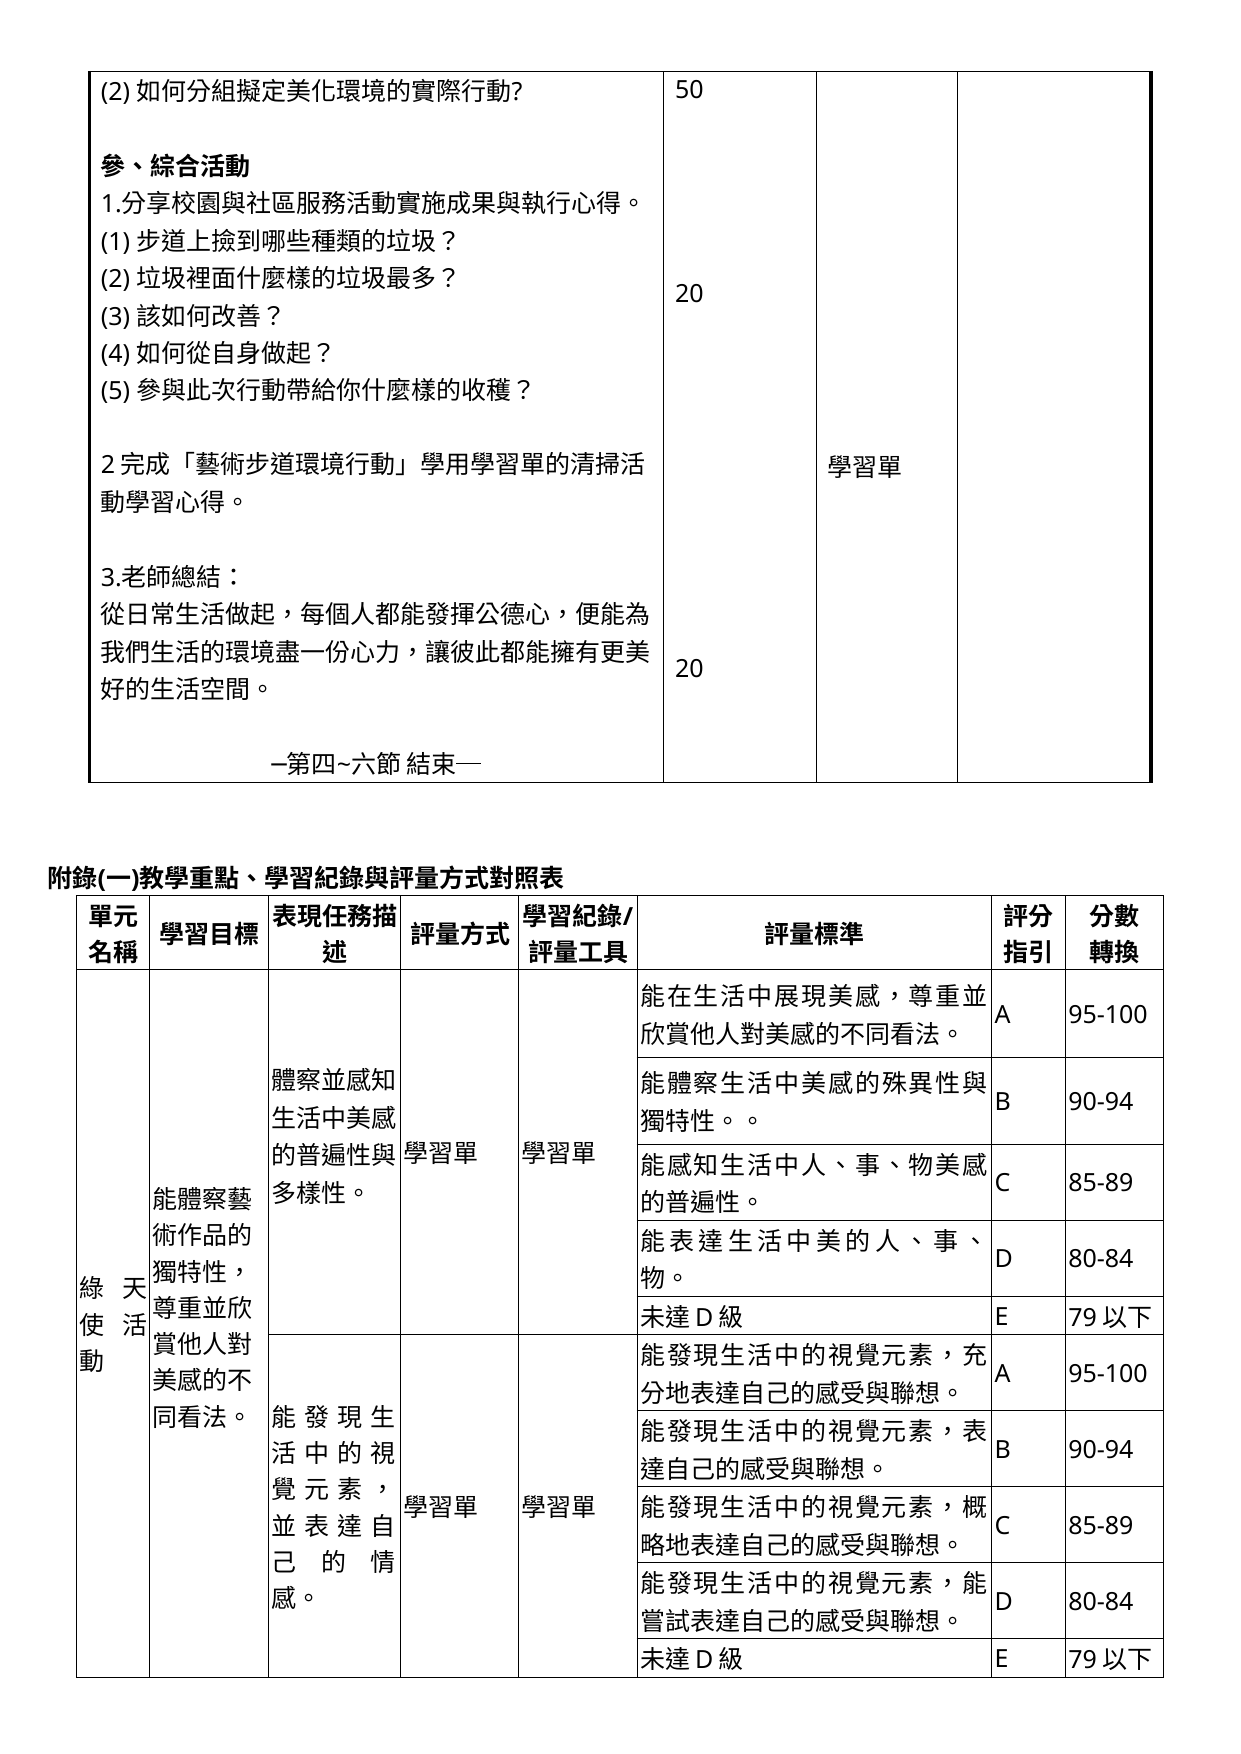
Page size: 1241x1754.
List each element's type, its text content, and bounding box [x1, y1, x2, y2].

table_cell C [992, 1487, 1065, 1562]
table_cell 學習單 [401, 970, 518, 1334]
table_cell C [992, 1145, 1065, 1219]
table_cell 能發現生活中的視覺元素，能嘗試表達自己的感受與聯想。 [638, 1563, 991, 1638]
table_cell 能發現生活中的視覺元素，概略地表達自己的感受與聯想。 [638, 1487, 991, 1562]
table_cell 95-100 [1066, 1335, 1163, 1410]
table_cell E [992, 1639, 1065, 1677]
table_cell 體察並感知生活中美感的普遍性與多樣性。 [269, 970, 400, 1334]
table_cell D [992, 1221, 1065, 1296]
table_cell 10 20 50 20 20 [664, 72, 816, 782]
table_cell 80-84 [1066, 1563, 1163, 1638]
text 附錄(一)教學重點、學習紀錄與評量方式對照表 [47, 858, 1193, 895]
table_header 學習目標 [150, 896, 268, 969]
table_cell 能發現生活中的視覺元素，充分地表達自己的感受與聯想。 [638, 1335, 991, 1410]
table_cell E [992, 1297, 1065, 1334]
table_cell B [992, 1411, 1065, 1486]
table_cell 85-89 [1066, 1487, 1163, 1562]
table_cell 能體察生活中美感的殊異性與獨特性。。 [638, 1058, 991, 1143]
table_header 評量方式 [401, 896, 518, 969]
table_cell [91, 72, 663, 782]
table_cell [958, 72, 1149, 782]
table_cell 未達D級 [638, 1297, 991, 1334]
table_cell 能發現生活中的視覺元素，並表達自己的情感。 [269, 1335, 400, 1677]
table_cell 能感知生活中人、事、物美感的普遍性。 [638, 1145, 991, 1219]
table_cell 79以下 [1066, 1639, 1163, 1677]
table_cell 能表達生活中美的人、事、物。 [638, 1221, 991, 1296]
table_cell 79以下 [1066, 1297, 1163, 1334]
table_cell B [992, 1058, 1065, 1143]
table_cell 學習單 [401, 1335, 518, 1677]
table_cell A [992, 1335, 1065, 1410]
table_cell 能在生活中展現美感，尊重並欣賞他人對美感的不同看法。 [638, 970, 991, 1057]
table_cell 90-94 [1066, 1058, 1163, 1143]
table_cell 未達D級 [638, 1639, 991, 1677]
table_cell A [992, 970, 1065, 1057]
table_header 分數 轉換 [1066, 896, 1163, 969]
table_cell 掃把 畚箕 鐵夾子 垃圾桶 學習單 [817, 72, 957, 782]
table_header 評量標準 [638, 896, 991, 969]
table_cell 能體察藝術作品的獨特性，尊重並欣賞他人對美感的不同看法。 [150, 970, 268, 1677]
table_cell 學習單 [519, 970, 637, 1334]
table_cell D [992, 1563, 1065, 1638]
table_cell 綠天使活動 [77, 970, 149, 1677]
table_header 單元名稱 [77, 896, 149, 969]
table_cell 80-84 [1066, 1221, 1163, 1296]
table_cell 95-100 [1066, 970, 1163, 1057]
table_header 學習紀錄/評量工具 [519, 896, 637, 969]
table_cell 90-94 [1066, 1411, 1163, 1486]
table_cell 能發現生活中的視覺元素，表達自己的感受與聯想。 [638, 1411, 991, 1486]
table_cell 學習單 [519, 1335, 637, 1677]
table_cell 85-89 [1066, 1145, 1163, 1219]
table_header 表現任務描述 [269, 896, 400, 969]
table_header 評分指引 [992, 896, 1065, 969]
